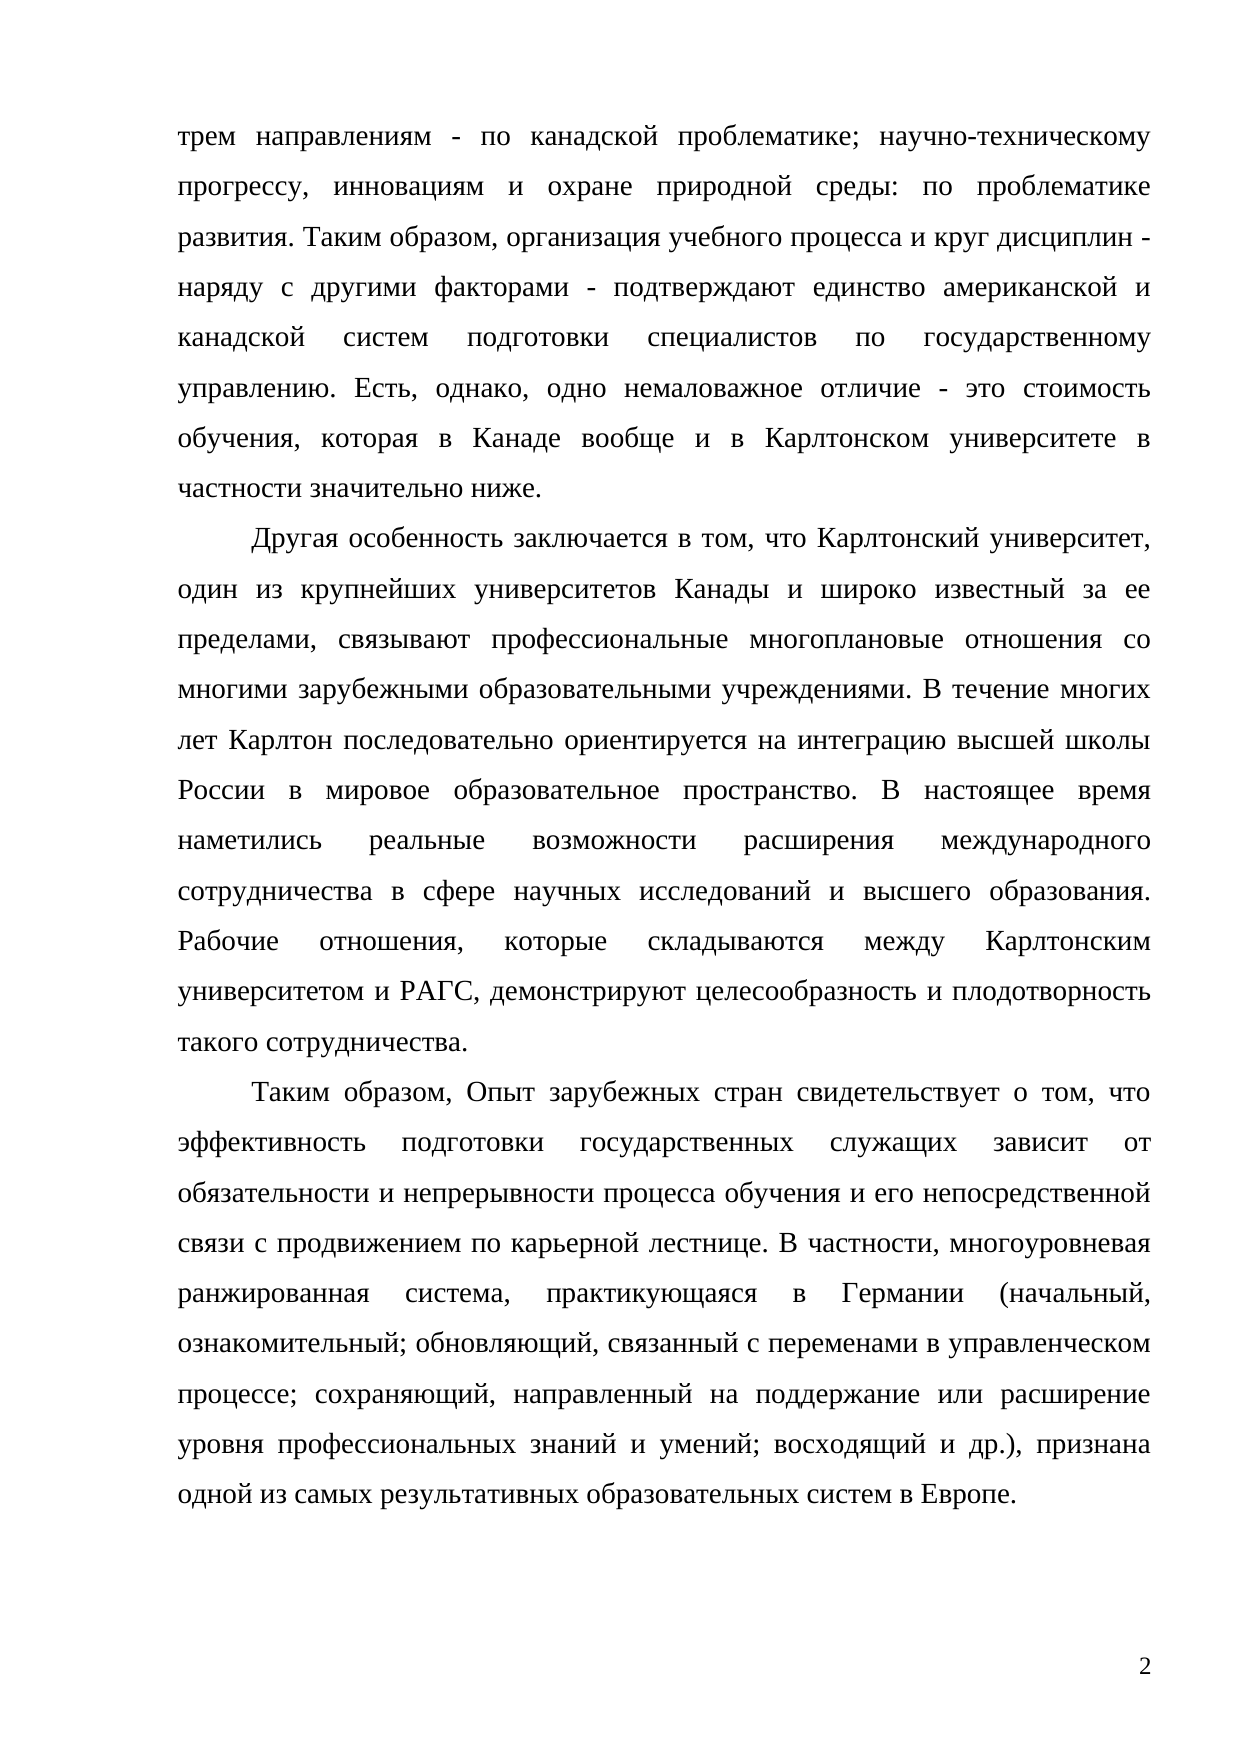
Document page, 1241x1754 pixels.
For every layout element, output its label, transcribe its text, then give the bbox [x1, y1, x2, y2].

text Таким образом, Опыт зарубежных стран свидетельствует о том, что эффективность подготовки государственных служащих зависит от обязательности и непрерывности процесса обучения и его непосредственной связи с продвижением по карьерной лестнице. В частности, многоуровневая ранжированная система, практикующаяся в Германии (начальный, ознакомительный; обновляющий, связанный с переменами в управленческом процессе; сохраняющий, направленный на поддержание или расширение уровня профессиональных знаний и умений; восходящий и др.), признана одной из самых результативных образовательных систем в Европе. [177, 1074, 1152, 1510]
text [177, 118, 1152, 504]
text Другая особенность заключается в том, что Карлтонский университет, один из крупнейших университетов Канады и широко известный за ее пределами, связывают профессиональные многоплановые отношения со многими зарубежными образовательными учреждениями. В течение многих лет Карлтон последовательно ориентируется на интеграцию высшей школы России в мировое образовательное пространство. В настоящее время наметились реальные возможности расширения международного сотрудничества в сфере научных исследований и высшего образования. Рабочие отношения, которые складываются между Карлтонским университетом и РАГС, демонстрируют целесообразность и плодотворность такого сотрудничества. [177, 521, 1152, 1057]
